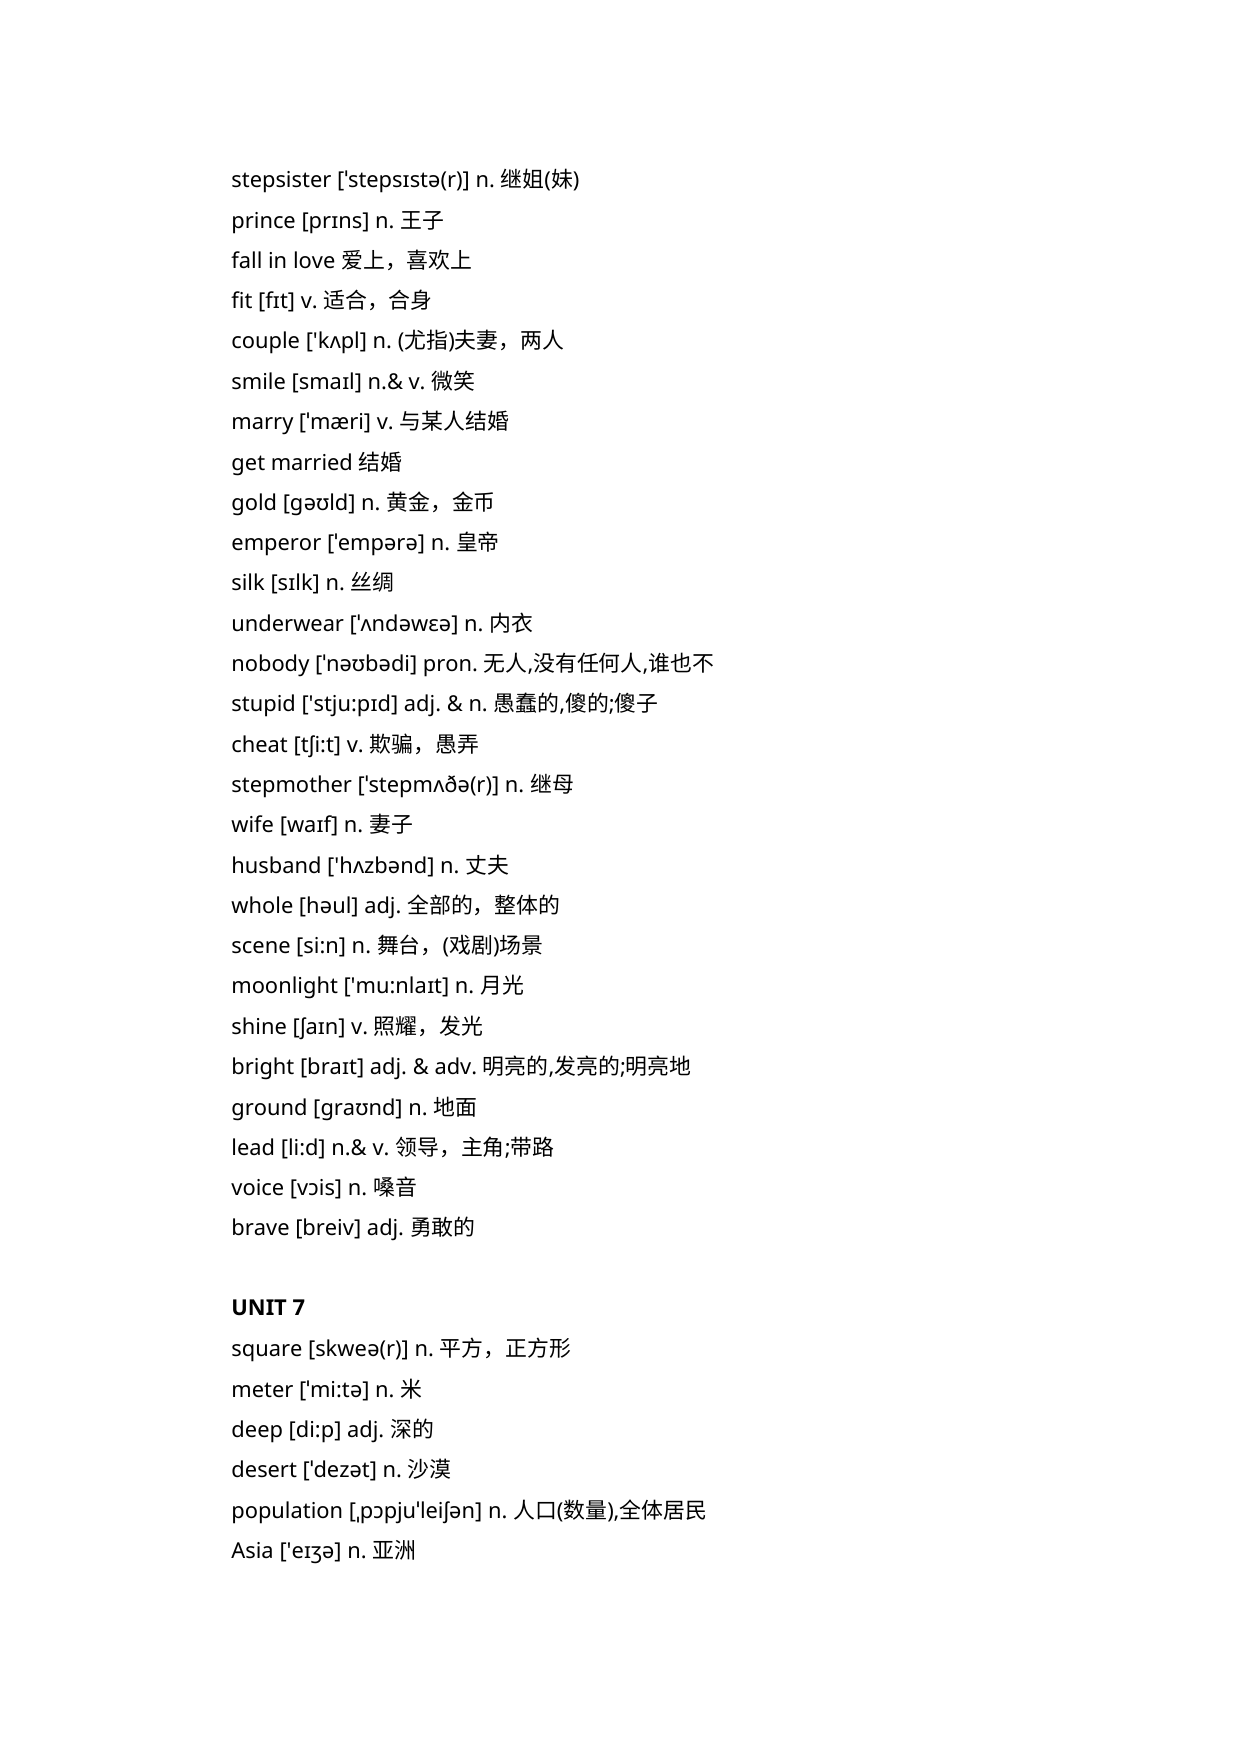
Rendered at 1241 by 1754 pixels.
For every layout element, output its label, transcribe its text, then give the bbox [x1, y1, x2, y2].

text deep [di:p] adj. 深的 [187, 1412, 1053, 1444]
text emperor [ˈempərə] n. 皇帝 [187, 525, 1053, 557]
text cheat [tʃi:t] v. 欺骗，愚弄 [187, 726, 1053, 759]
text population [ˌpɔpjuˈleiʃən] n. 人口(数量),全体居民 [187, 1492, 1053, 1525]
text voice [vɔis] n. 嗓音 [187, 1170, 1053, 1202]
text moonlight ['mu:nlaɪt] n. 月光 [187, 968, 1053, 1001]
text couple ['kʌpl] n. (尤指)夫妻，两人 [187, 323, 1053, 356]
text brave [breiv] adj. 勇敢的 [187, 1210, 1053, 1243]
text nobody [ˈnəʊbədi] pron. 无人,没有任何人,谁也不 [187, 646, 1053, 678]
text silk [sɪlk] n. 丝绸 [187, 565, 1053, 598]
text stupid ['stju:pɪd] adj. & n. 愚蠢的,傻的;傻子 [187, 686, 1053, 718]
text shine [ʃaɪn] v. 照耀，发光 [187, 1008, 1053, 1041]
text get married 结婚 [187, 444, 1053, 477]
text stepmother [ˈstepmʌðə(r)] n. 继母 [187, 767, 1053, 799]
text lead [li:d] n.& v. 领导，主角;带路 [187, 1129, 1053, 1162]
text smile [smaɪl] n.& v. 微笑 [187, 363, 1053, 396]
text fall in love 爱上，喜欢上 [187, 243, 1053, 275]
text meter [ˈmi:tə] n. 米 [187, 1371, 1053, 1404]
text bright [braɪt] adj. & adv. 明亮的,发亮的;明亮地 [187, 1049, 1053, 1081]
text gold [ɡəʊld] n. 黄金，金币 [187, 484, 1053, 517]
text Asia ['eɪʒə] n. 亚洲 [187, 1533, 1053, 1565]
text marry [ˈmæri] v. 与某人结婚 [187, 404, 1053, 436]
text prince [prɪns] n. 王子 [187, 202, 1053, 235]
text square [skweə(r)] n. 平方，正方形 [187, 1331, 1053, 1363]
text scene [si:n] n. 舞台，(戏剧)场景 [187, 928, 1053, 960]
text stepsister [ˈstepsɪstə(r)] n. 继姐(妹) [187, 162, 1053, 194]
text underwear [ˈʌndəwɛə] n. 内衣 [187, 605, 1053, 638]
text fit [fɪt] v. 适合，合身 [187, 283, 1053, 315]
text desert [ˈdezət] n. 沙漠 [187, 1452, 1053, 1484]
text wife [waɪf] n. 妻子 [187, 807, 1053, 839]
text whole [həul] adj. 全部的，整体的 [187, 888, 1053, 920]
text UNIT 7 [187, 1291, 1053, 1323]
text husband ['hʌzbənd] n. 丈夫 [187, 847, 1053, 880]
text ground [graʊnd] n. 地面 [187, 1089, 1053, 1122]
